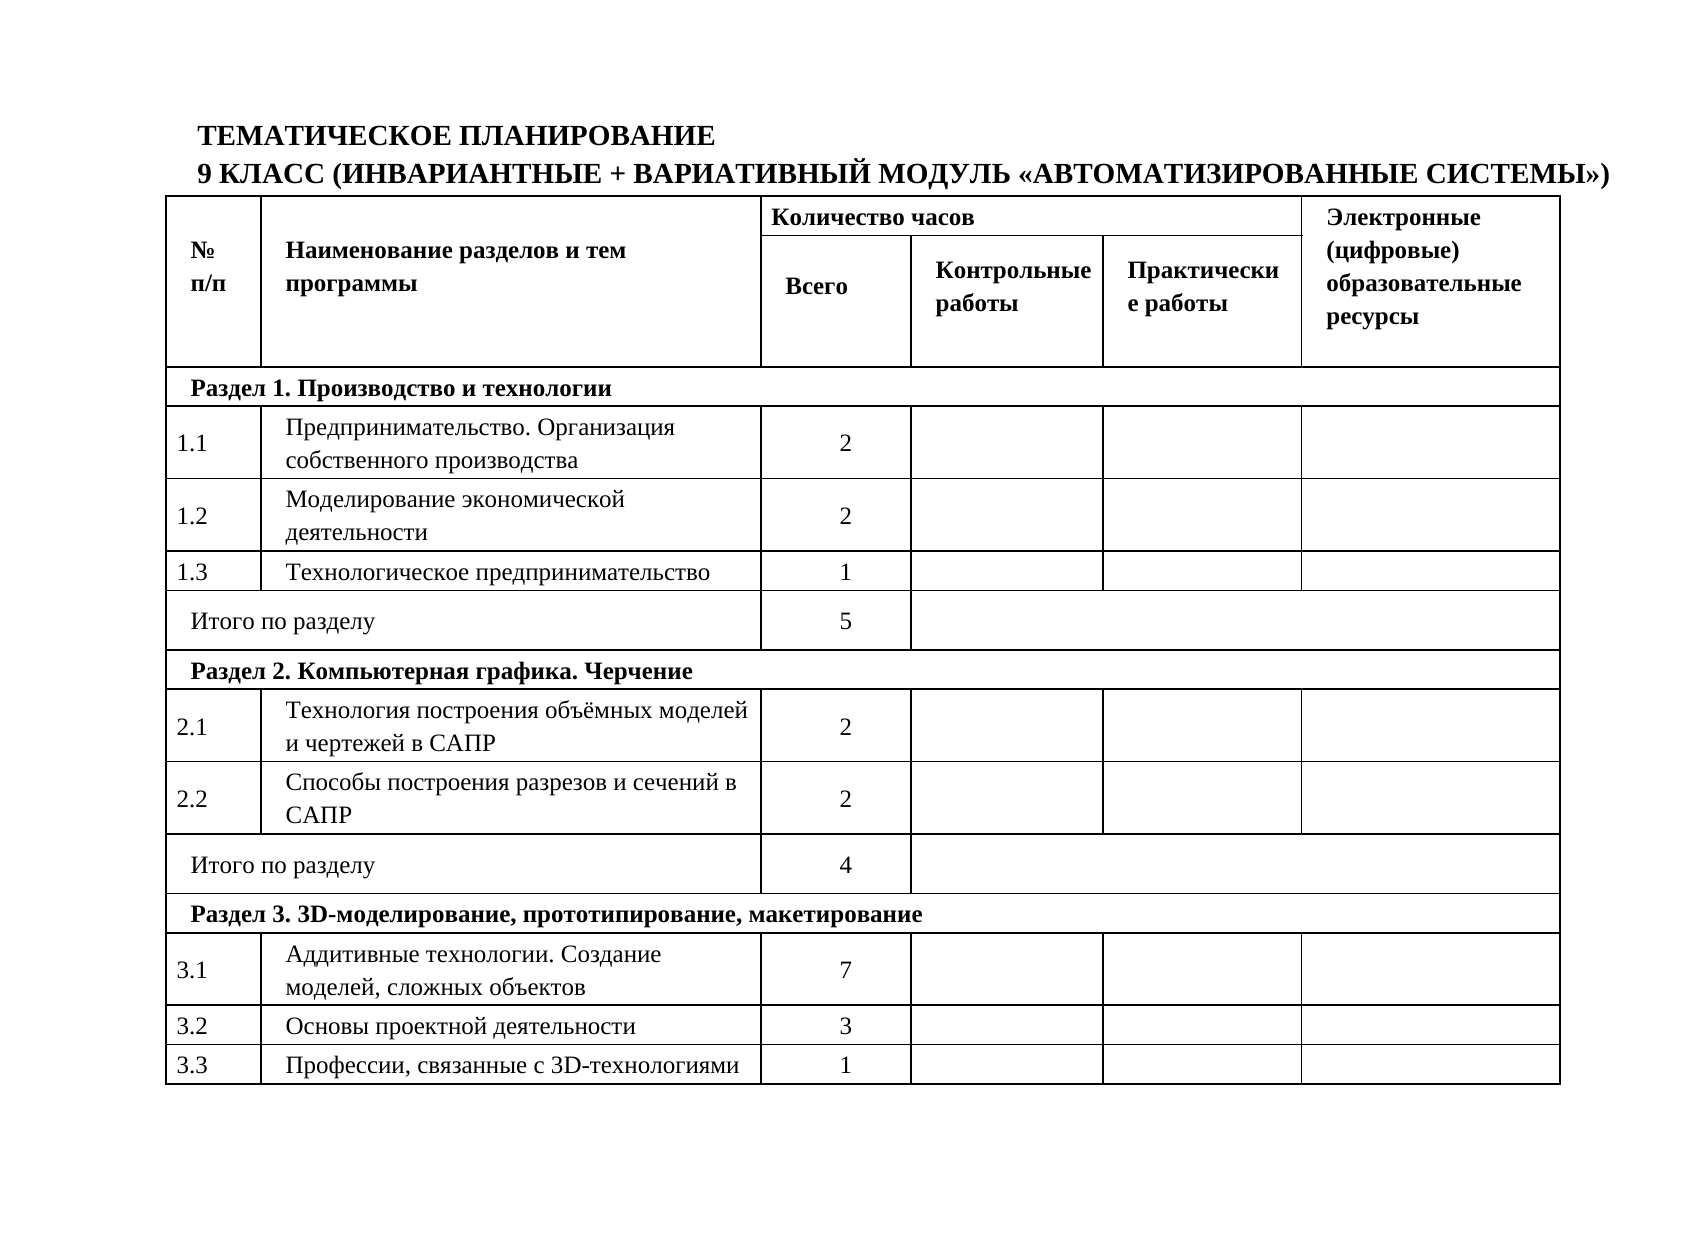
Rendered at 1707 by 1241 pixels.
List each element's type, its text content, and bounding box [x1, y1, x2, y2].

table_cell [912, 1006, 1102, 1044]
table_cell [1104, 934, 1301, 1004]
table_header № п/п [167, 197, 260, 366]
table_cell [1302, 552, 1559, 589]
table_cell Профессии, связанные с 3D-технологиями [262, 1045, 760, 1083]
table_cell 3.2 [167, 1006, 260, 1044]
table_cell Аддитивные технологии. Создание моделей, сложных объектов [262, 934, 760, 1004]
table_cell [912, 934, 1102, 1004]
table_cell 1 [762, 1045, 910, 1083]
table_cell Способы построения разрезов и сечений в САПР [262, 762, 760, 833]
table_cell 4 [762, 835, 910, 893]
table_cell Итого по разделу [167, 591, 760, 649]
table_cell Технология построения объёмных моделей и чертежей в САПР [262, 690, 760, 761]
table_cell [912, 690, 1102, 761]
table_cell [1104, 690, 1301, 761]
table_cell 1.3 [167, 552, 260, 589]
table_cell 2 [762, 407, 910, 478]
table_cell [912, 1045, 1102, 1083]
table_cell [1104, 552, 1301, 589]
table_cell 2.2 [167, 762, 260, 833]
table_cell Контрольные работы [912, 236, 1102, 366]
table_cell Итого по разделу [167, 835, 760, 893]
table_cell 3 [762, 1006, 910, 1044]
table_cell 2.1 [167, 690, 260, 761]
table_cell [1104, 762, 1301, 833]
table_cell [912, 591, 1559, 649]
table_cell [1302, 762, 1559, 833]
table_cell [1104, 479, 1301, 550]
table_cell [912, 552, 1102, 589]
table_cell [912, 835, 1559, 893]
text 9 КЛАСС (ИНВАРИАНТНЫЕ + ВАРИАТИВНЫЙ МОДУЛЬ «АВТОМАТИЗИРОВАННЫЕ СИСТЕМЫ») [190, 157, 1618, 190]
table_header Наименование разделов и тем программы [262, 197, 760, 366]
table_cell 1.2 [167, 479, 260, 550]
table_cell [1104, 1045, 1301, 1083]
table_cell 1 [762, 552, 910, 589]
table_cell 7 [762, 934, 910, 1004]
table_cell Предпринимательство. Организация собственного производства [262, 407, 760, 478]
table_cell [912, 479, 1102, 550]
table_cell [912, 762, 1102, 833]
table_cell [1302, 690, 1559, 761]
table_cell Раздел 2. Компьютерная графика. Черчение [167, 651, 1559, 688]
table_cell 2 [762, 690, 910, 761]
table_cell 2 [762, 479, 910, 550]
table_cell Практические работы [1104, 236, 1301, 366]
table_cell 1.1 [167, 407, 260, 478]
table_cell Основы проектной деятельности [262, 1006, 760, 1044]
table_cell [1104, 1006, 1301, 1044]
table_cell [1302, 1045, 1559, 1083]
table_cell Технологическое предпринимательство [262, 552, 760, 589]
table_cell [1104, 407, 1301, 478]
table_cell Раздел 1. Производство и технологии [167, 368, 1559, 405]
table_cell [912, 407, 1102, 478]
table_cell Раздел 3. 3D-моделирование, прототипирование, макетирование [167, 894, 1559, 932]
text ТЕМАТИЧЕСКОЕ ПЛАНИРОВАНИЕ [190, 118, 1618, 152]
table_cell [1302, 1006, 1559, 1044]
table_cell 2 [762, 762, 910, 833]
table_cell Моделирование экономической деятельности [262, 479, 760, 550]
table_cell [1302, 934, 1559, 1004]
table_header Электронные (цифровые) образовательные ресурсы [1302, 197, 1559, 366]
table_cell 3.1 [167, 934, 260, 1004]
table_cell 3.3 [167, 1045, 260, 1083]
table_cell 5 [762, 591, 910, 649]
table_cell [1302, 479, 1559, 550]
table_header Количество часов [762, 197, 1301, 234]
table_cell [1302, 407, 1559, 478]
table_cell Всего [762, 236, 910, 366]
